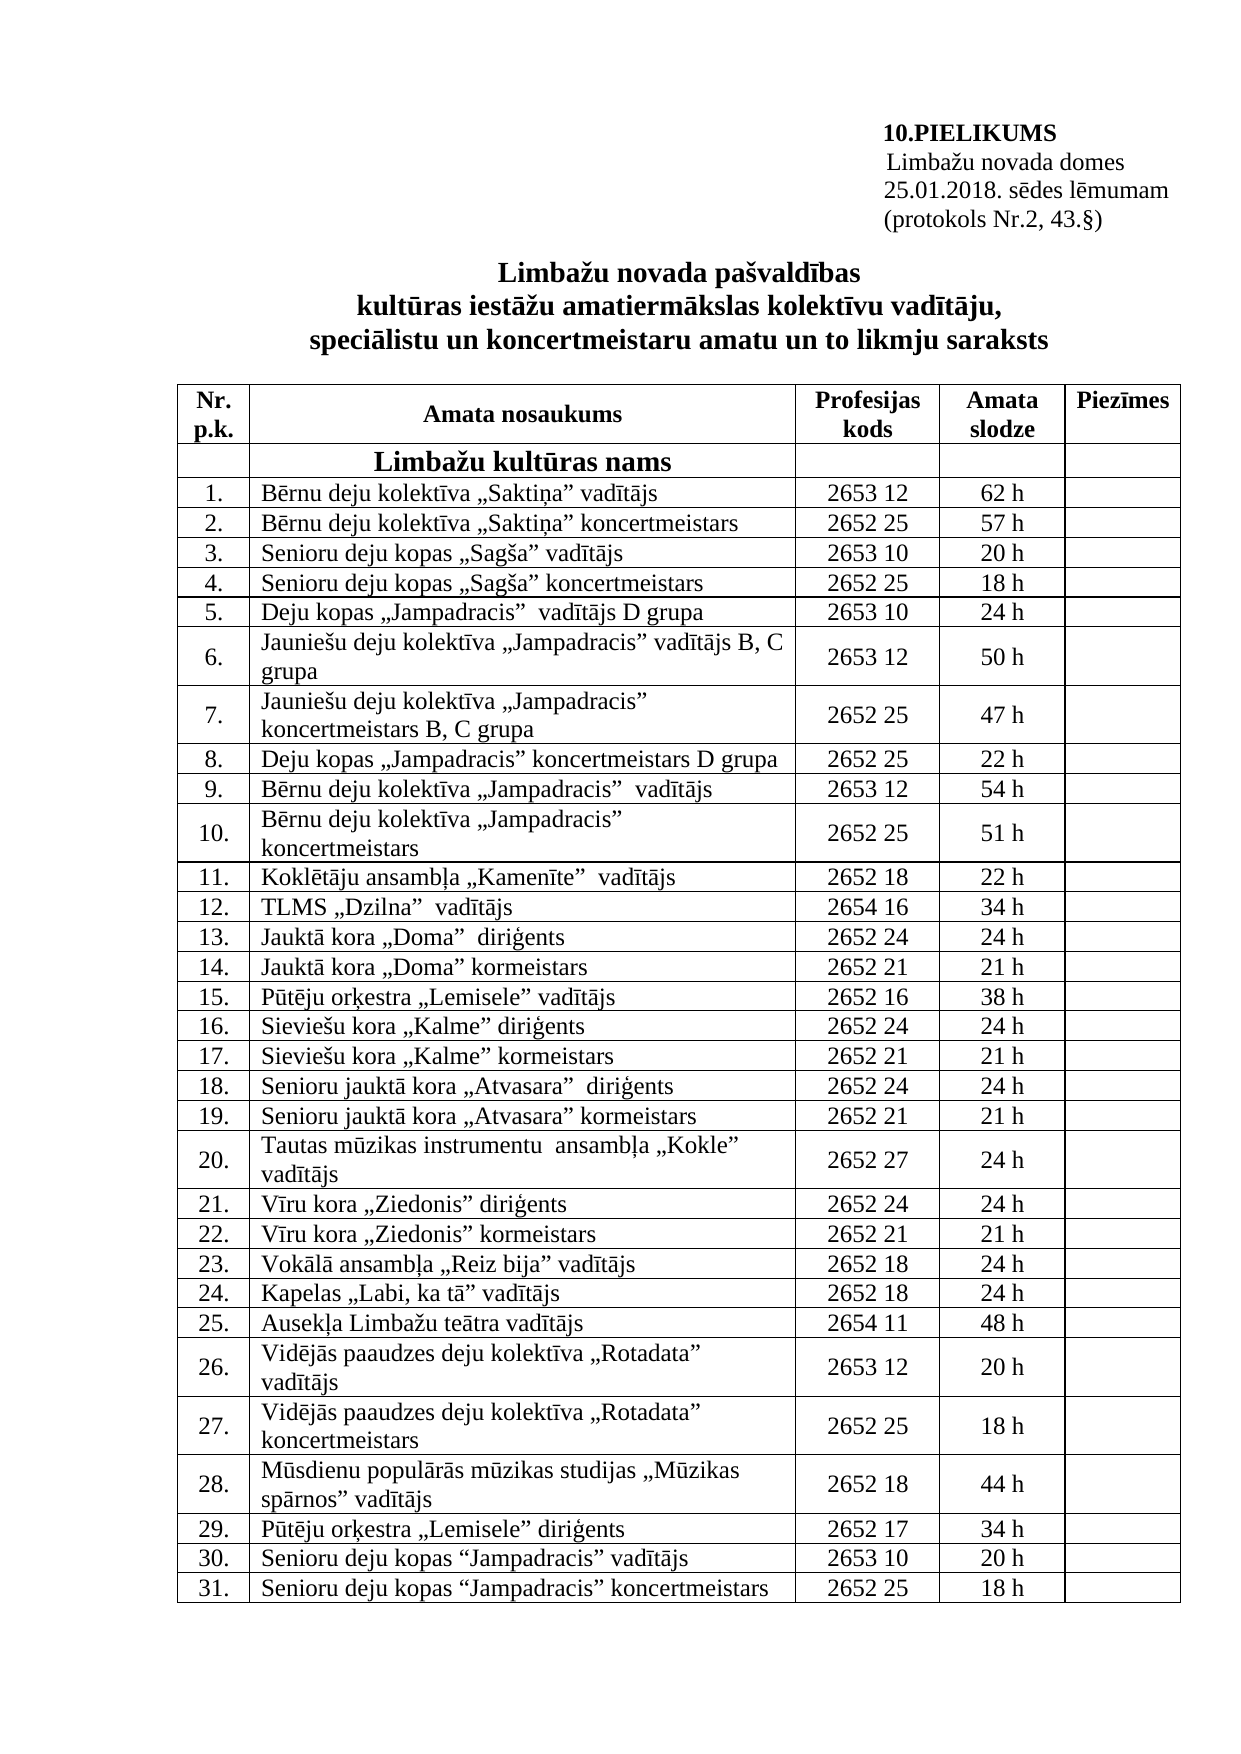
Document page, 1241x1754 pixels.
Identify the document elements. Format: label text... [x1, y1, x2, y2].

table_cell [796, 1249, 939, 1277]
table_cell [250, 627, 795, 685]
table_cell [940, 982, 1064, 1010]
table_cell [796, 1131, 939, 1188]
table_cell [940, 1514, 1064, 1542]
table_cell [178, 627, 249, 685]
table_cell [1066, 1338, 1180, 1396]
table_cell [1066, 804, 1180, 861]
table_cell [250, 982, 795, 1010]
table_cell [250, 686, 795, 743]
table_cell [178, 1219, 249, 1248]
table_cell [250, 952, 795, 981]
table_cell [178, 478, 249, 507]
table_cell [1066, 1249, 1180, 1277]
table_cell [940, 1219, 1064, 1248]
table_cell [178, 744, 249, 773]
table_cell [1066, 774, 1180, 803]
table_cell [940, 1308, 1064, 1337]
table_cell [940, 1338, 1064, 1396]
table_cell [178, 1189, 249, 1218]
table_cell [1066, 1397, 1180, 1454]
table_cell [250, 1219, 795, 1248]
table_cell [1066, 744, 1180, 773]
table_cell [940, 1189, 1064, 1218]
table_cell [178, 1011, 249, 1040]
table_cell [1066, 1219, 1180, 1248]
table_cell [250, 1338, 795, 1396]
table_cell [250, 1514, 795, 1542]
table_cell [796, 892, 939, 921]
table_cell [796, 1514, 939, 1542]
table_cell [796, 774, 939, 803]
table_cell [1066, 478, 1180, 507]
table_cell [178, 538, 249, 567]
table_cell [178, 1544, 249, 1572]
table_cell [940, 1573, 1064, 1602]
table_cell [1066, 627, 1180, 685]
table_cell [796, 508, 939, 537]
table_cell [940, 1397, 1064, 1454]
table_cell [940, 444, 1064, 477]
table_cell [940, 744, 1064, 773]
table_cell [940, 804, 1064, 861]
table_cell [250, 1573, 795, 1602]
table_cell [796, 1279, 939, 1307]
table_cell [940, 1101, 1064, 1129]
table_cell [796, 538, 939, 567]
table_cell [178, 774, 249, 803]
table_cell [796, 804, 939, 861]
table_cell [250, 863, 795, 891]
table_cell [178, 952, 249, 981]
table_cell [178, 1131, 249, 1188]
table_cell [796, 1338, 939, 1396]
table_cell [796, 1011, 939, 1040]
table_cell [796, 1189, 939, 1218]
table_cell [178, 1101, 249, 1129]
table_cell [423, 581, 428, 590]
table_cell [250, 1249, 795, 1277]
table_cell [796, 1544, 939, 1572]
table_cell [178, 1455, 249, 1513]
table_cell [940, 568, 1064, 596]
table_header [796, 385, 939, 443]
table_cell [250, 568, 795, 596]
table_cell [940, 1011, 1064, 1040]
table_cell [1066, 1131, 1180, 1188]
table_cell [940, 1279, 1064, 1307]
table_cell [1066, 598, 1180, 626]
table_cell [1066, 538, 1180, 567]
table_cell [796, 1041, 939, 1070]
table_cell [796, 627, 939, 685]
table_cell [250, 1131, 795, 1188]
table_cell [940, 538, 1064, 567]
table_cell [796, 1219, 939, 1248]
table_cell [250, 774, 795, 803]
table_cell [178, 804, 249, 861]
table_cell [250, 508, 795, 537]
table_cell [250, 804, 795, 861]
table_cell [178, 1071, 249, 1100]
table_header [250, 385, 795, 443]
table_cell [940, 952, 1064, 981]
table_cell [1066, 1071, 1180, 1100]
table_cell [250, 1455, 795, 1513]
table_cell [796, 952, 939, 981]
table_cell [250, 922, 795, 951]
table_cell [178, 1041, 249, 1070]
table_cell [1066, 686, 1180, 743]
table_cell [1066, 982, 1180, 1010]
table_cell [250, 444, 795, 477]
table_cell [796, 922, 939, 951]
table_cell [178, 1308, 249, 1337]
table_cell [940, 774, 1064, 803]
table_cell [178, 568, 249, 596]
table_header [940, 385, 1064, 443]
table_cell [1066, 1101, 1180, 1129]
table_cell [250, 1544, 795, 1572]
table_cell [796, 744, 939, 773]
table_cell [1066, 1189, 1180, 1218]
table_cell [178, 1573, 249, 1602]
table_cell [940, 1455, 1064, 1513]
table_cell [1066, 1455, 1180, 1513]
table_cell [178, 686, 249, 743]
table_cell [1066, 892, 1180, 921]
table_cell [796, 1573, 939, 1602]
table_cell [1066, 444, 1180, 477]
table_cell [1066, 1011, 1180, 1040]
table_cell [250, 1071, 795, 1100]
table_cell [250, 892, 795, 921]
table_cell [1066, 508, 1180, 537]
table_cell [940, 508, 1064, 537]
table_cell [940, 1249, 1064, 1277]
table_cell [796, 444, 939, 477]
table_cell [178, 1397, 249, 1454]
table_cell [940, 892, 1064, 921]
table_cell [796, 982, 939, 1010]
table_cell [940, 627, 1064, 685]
text Limbažu novada pašvaldības [177, 255, 1181, 288]
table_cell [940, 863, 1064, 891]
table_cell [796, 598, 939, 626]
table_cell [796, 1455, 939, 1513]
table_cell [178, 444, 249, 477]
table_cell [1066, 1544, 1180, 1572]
text Limbažu novada domes [886, 147, 1181, 176]
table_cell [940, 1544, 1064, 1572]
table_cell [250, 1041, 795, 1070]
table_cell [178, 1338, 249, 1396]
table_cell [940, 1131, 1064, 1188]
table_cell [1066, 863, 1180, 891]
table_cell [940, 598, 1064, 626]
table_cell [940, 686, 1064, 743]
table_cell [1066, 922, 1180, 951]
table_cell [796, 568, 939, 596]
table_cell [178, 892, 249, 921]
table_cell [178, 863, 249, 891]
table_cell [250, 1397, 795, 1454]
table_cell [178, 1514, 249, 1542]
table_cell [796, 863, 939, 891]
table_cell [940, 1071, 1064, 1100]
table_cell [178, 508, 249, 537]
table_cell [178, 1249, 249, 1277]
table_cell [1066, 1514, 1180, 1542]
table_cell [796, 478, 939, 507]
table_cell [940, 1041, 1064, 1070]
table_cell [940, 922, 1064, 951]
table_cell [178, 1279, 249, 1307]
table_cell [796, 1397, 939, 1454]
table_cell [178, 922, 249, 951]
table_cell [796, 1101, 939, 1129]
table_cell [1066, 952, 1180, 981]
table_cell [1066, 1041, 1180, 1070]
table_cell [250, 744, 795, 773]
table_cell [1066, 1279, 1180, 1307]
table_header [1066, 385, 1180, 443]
text kultūras iestāžu amatiermākslas kolektīvu vadītāju, [177, 288, 1181, 322]
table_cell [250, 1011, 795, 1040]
text 10.Pielikums [177, 118, 1181, 147]
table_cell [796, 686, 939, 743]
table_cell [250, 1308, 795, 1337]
text speciālistu un koncertmeistaru amatu un to likmju saraksts [177, 322, 1181, 355]
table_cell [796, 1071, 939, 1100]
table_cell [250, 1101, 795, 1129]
text (protokols Nr.2, 43.§) [871, 204, 1181, 233]
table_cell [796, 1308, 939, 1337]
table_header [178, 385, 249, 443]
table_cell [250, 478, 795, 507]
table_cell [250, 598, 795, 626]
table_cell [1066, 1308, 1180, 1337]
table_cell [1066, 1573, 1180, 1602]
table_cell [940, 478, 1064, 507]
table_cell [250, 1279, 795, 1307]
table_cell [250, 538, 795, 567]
text 25.01.2018. sēdes lēmumam [871, 176, 1181, 204]
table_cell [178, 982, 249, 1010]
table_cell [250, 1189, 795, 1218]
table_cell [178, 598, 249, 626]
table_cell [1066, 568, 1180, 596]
